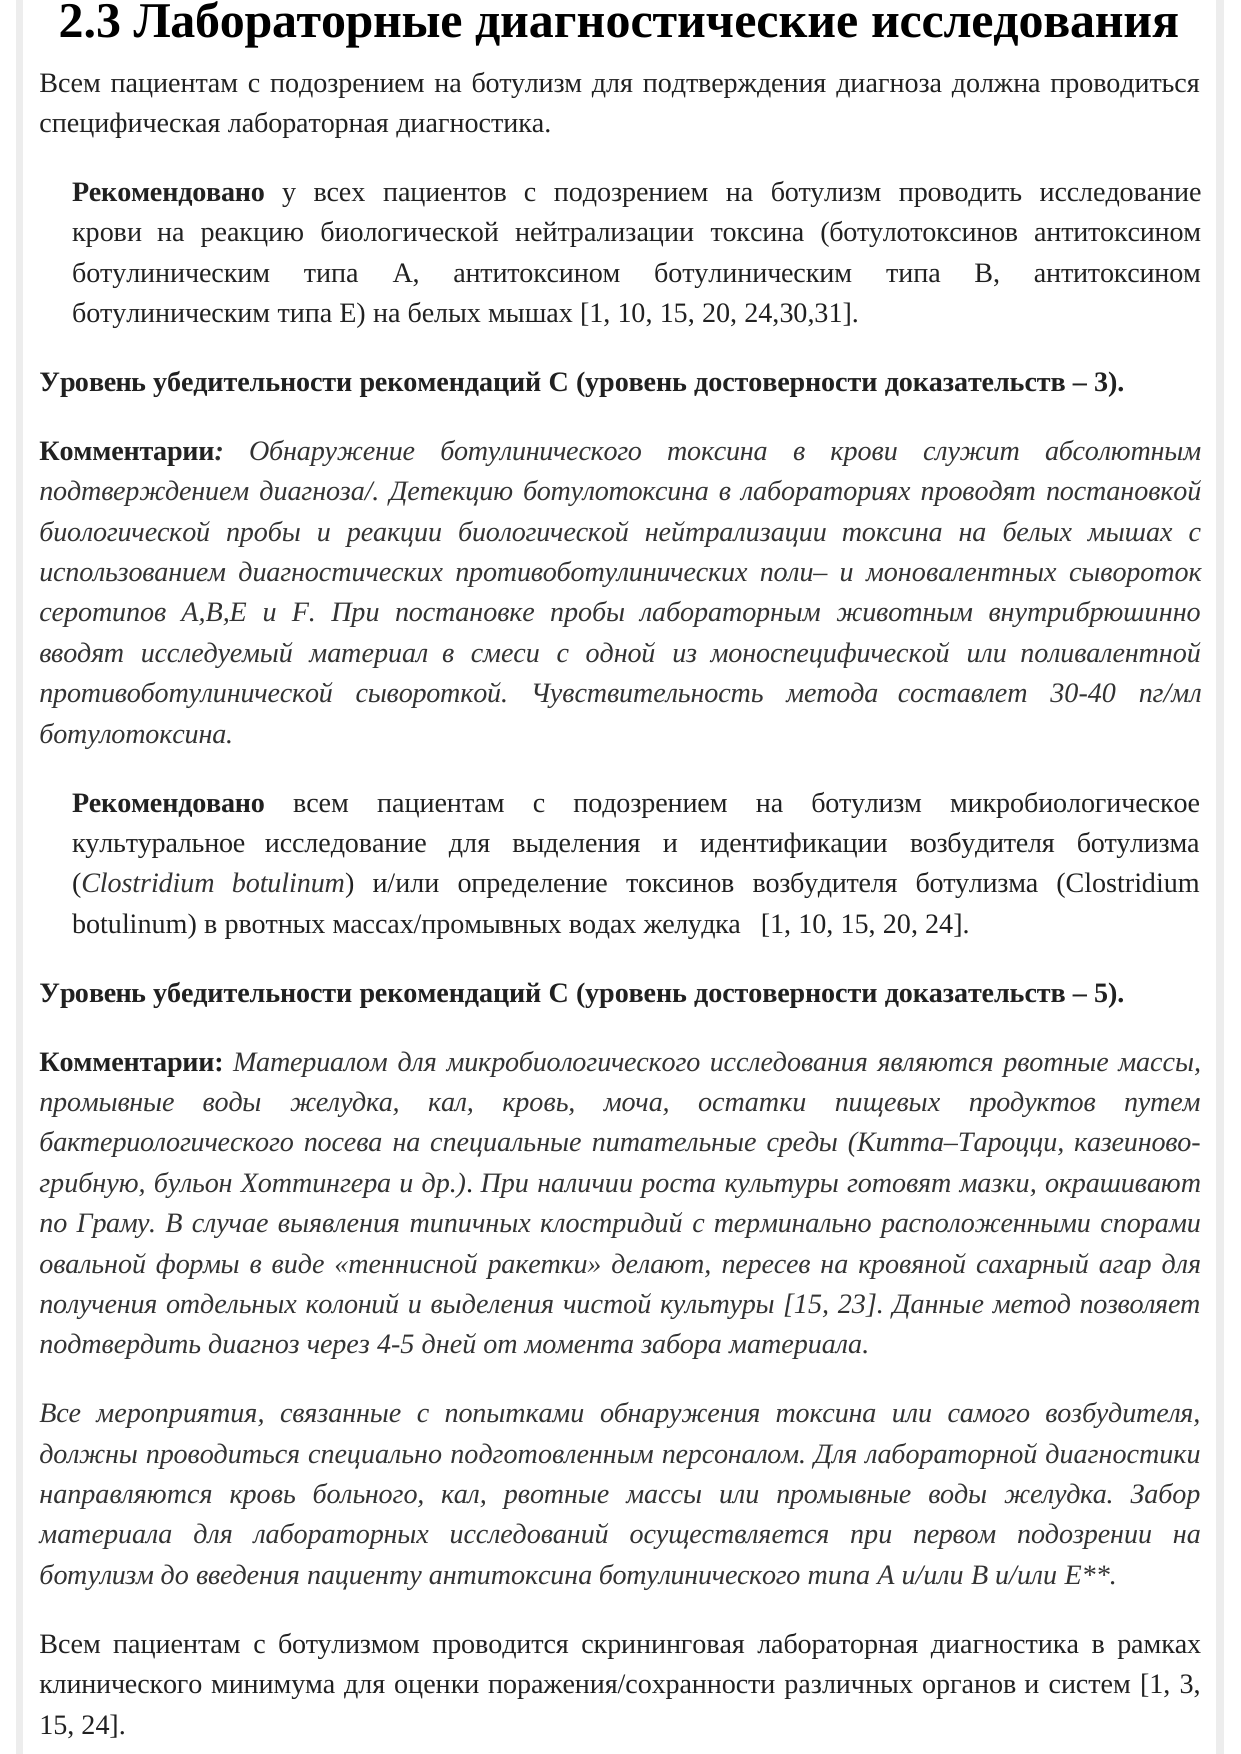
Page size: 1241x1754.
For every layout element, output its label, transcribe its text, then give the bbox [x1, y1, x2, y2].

text Комментарии: Обнаружение ботулинического токсина в крови служит абсолютным подтверждением диагноза/. Детекцию ботулотоксина в лабораториях проводят постановкой биологической пробы и реакции биологической нейтрализации токсина на белых мышах с использованием диагностических противоботулинических поли– и моновалентных сывороток серотипов А,В,Е и F. При постановке пробы лабораторным животным внутрибрюшинно вводят исследуемый материал в смеси с одной из моноспецифической или поливалентной противоботулинической сывороткой. Чувствительность метода составлет 30-40 пг/мл ботулотоксина. [39, 434, 1201, 749]
text Комментарии: Материалом для микробиологического исследования являются рвотные массы, промывные воды желудка, кал, кровь, моча, остатки пищевых продуктов путем бактериологического посева на специальные питательные среды (Китта–Тароцци, казеиново- грибную, бульон Хоттингера и др.). При наличии роста культуры готовят мазки, окрашивают по Граму. В случае выявления типичных клостридий с терминально расположенными спорами овальной формы в виде «теннисной ракетки» делают, пересев на кровяной сахарный агар для получения отдельных колоний и выделения чистой культуры [15, 23]. Данные метод позволяет подтвердить диагноз через 4-5 дней от момента забора материала. [39, 1044, 1201, 1360]
text Всем пациентам с ботулизмом проводится скрининговая лабораторная диагностика в рамках клинического минимума для оценки поражения/сохранности различных органов и систем [1, 3, 15, 24]. [39, 1627, 1201, 1740]
text Рекомендовано у всех пациентов с подозрением на ботулизм проводить исследование крови на реакцию биологической нейтрализации токсина (ботулотоксинов антитоксином ботулиническим типа А, антитоксином ботулиническим типа В, антитоксином ботулиническим типа Е) на белых мышах [1, 10, 15, 20, 24,30,31]. [72, 175, 1201, 328]
text Все мероприятия, связанные с попытками обнаружения токсина или самого возбудителя, должны проводиться специально подготовленным персоналом. Для лабораторной диагностики направляются кровь больного, кал, рвотные массы или промывные воды желудка. Забор материала для лабораторных исследований осуществляется при первом подозрении на ботулизм до введения пациенту антитоксина ботулинического типа А и/или В и/или Е**. [39, 1396, 1201, 1590]
subtitle Уровень убедительности рекомендаций С (уровень достоверности доказательств – 5). [39, 976, 1236, 1008]
subtitle Уровень убедительности рекомендаций С (уровень достоверности доказательств – 3). [39, 365, 1236, 397]
text Всем пациентам с подозрением на ботулизм для подтверждения диагноза должна проводиться специфическая лабораторная диагностика. [39, 66, 1201, 138]
subtitle Лабораторные диагностические исследования [58, 0, 1236, 46]
text Рекомендовано всем пациентам с подозрением на ботулизм микробиологическое культуральное исследование для выделения и идентификации возбудителя ботулизма (Clostridium botulinum) и/или определение токсинов возбудителя ботулизма (Clostridium botulinum) в рвотных массах/промывных водах желудка [1, 10, 15, 20, 24]. [72, 786, 1200, 939]
